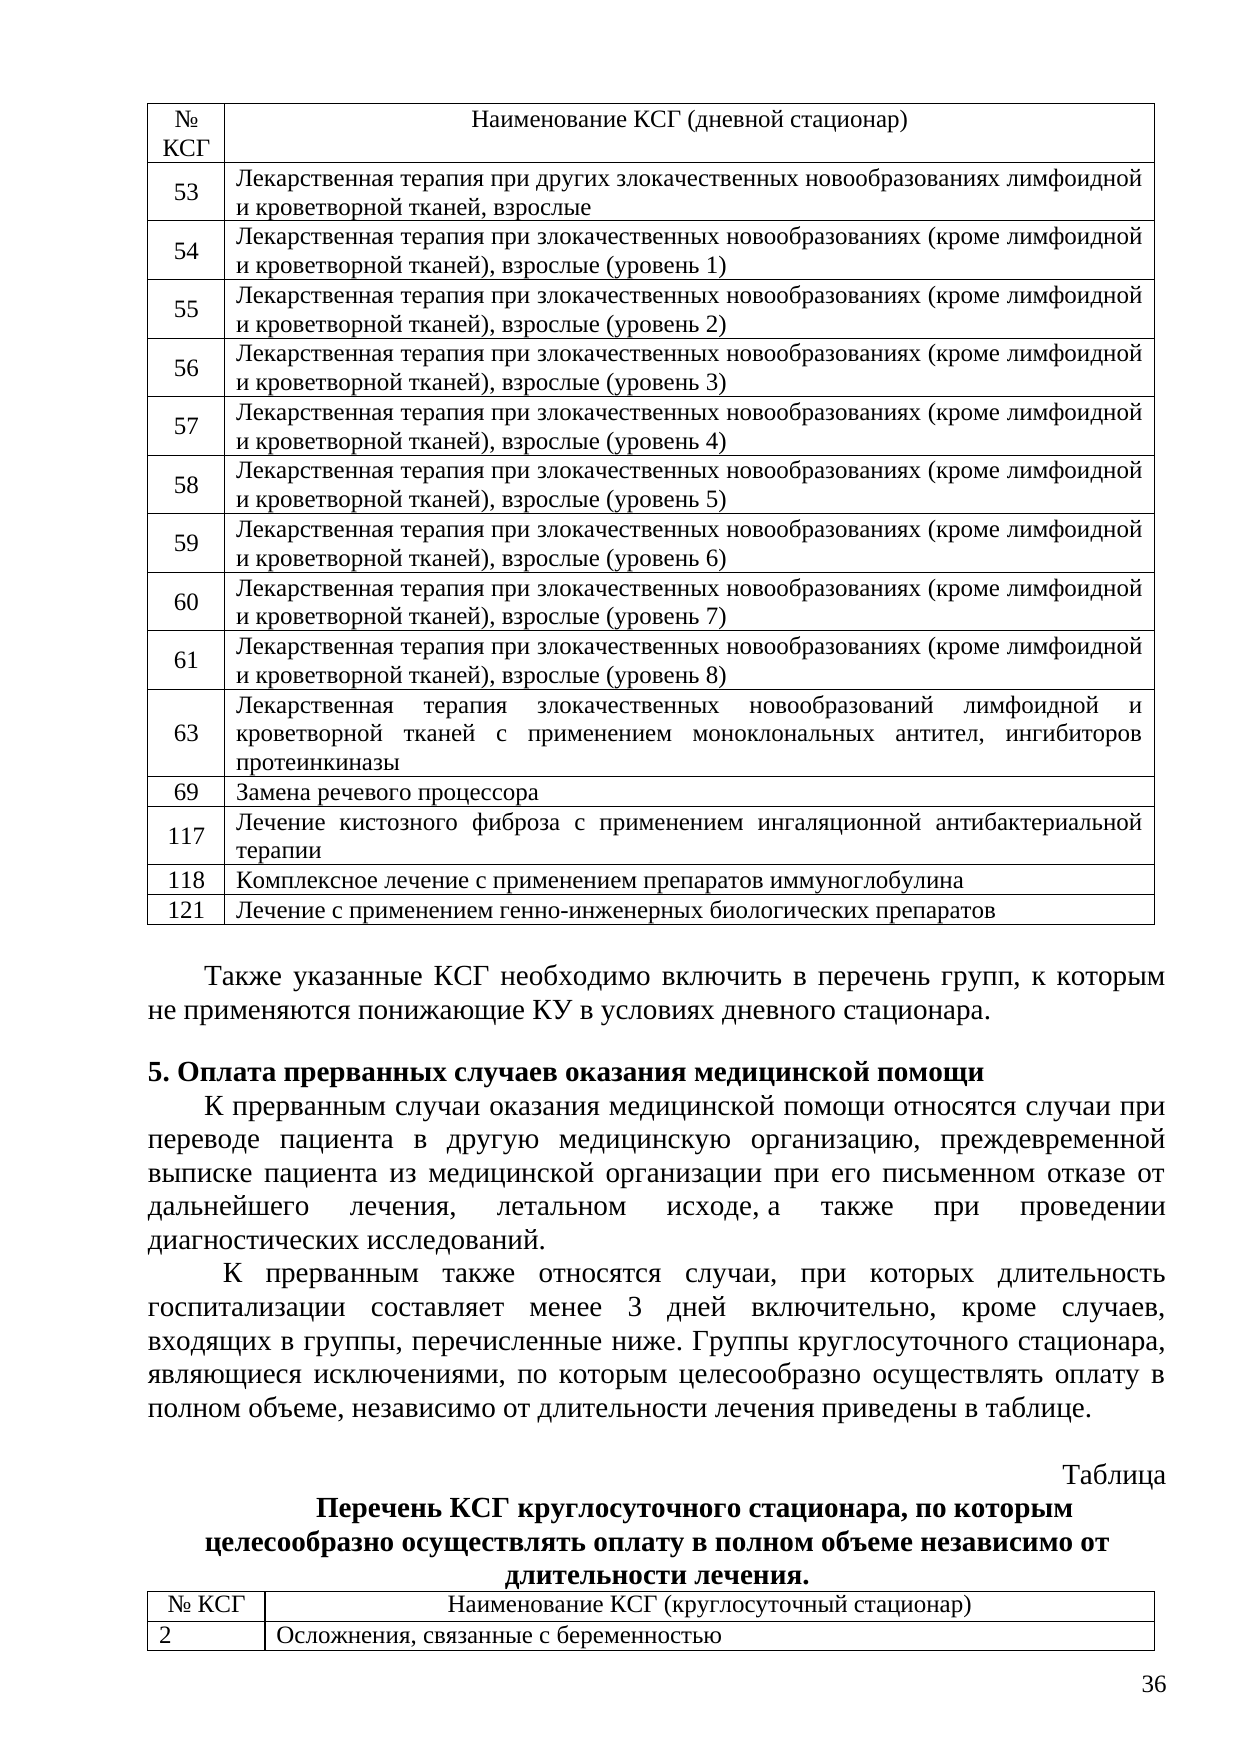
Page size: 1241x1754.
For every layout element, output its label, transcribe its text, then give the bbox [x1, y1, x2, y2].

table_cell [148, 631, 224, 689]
text Перечень КСГ круглосуточного стационара, по которым целесообразно осуществлять оплату в полном объеме независимо от длительности лечения. [148, 1490, 1166, 1591]
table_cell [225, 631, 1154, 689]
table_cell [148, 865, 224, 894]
subtitle 5. Оплата прерванных случаев оказания медицинской помощи [148, 1054, 1166, 1088]
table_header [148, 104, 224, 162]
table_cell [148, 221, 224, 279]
text К прерванным случаи оказания медицинской помощи относятся случаи при переводе пациента в другую медицинскую организацию, преждевременной выписке пациента из медицинской организации при его письменном отказе от дальнейшего лечения, летальном исходе, а также при проведении диагностических исследований. [148, 1088, 1166, 1256]
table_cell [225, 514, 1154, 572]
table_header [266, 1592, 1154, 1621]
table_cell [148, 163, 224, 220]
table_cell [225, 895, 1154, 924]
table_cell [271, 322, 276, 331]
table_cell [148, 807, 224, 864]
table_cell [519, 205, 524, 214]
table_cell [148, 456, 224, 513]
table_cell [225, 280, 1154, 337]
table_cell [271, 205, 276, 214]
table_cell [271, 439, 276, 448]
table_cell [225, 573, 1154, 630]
text Также указанные КСГ необходимо включить в перечень групп, к которым не применяются понижающие КУ в условиях дневного стационара. [148, 958, 1166, 1026]
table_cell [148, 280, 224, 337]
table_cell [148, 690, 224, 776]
text Таблица [148, 1457, 1166, 1490]
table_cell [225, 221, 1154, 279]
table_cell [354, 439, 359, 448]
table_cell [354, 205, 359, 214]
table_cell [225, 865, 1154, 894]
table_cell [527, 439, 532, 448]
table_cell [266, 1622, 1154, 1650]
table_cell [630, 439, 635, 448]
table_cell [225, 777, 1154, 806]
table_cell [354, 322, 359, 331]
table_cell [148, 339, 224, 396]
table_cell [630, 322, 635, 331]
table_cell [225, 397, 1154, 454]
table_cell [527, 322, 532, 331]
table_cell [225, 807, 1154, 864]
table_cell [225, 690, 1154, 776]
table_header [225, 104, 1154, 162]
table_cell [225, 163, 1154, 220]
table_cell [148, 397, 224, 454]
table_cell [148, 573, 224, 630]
text К прерванным также относятся случаи, при которых длительность госпитализации составляет менее 3 дней включительно, кроме случаев, входящих в группы, перечисленные ниже. Группы круглосуточного стационара, являющиеся исключениями, по которым целесообразно осуществлять оплату в полном объеме, независимо от длительности лечения приведены в таблице. [148, 1256, 1166, 1423]
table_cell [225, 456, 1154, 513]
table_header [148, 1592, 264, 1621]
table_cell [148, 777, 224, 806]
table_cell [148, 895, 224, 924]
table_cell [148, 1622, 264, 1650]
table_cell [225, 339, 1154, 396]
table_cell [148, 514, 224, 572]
